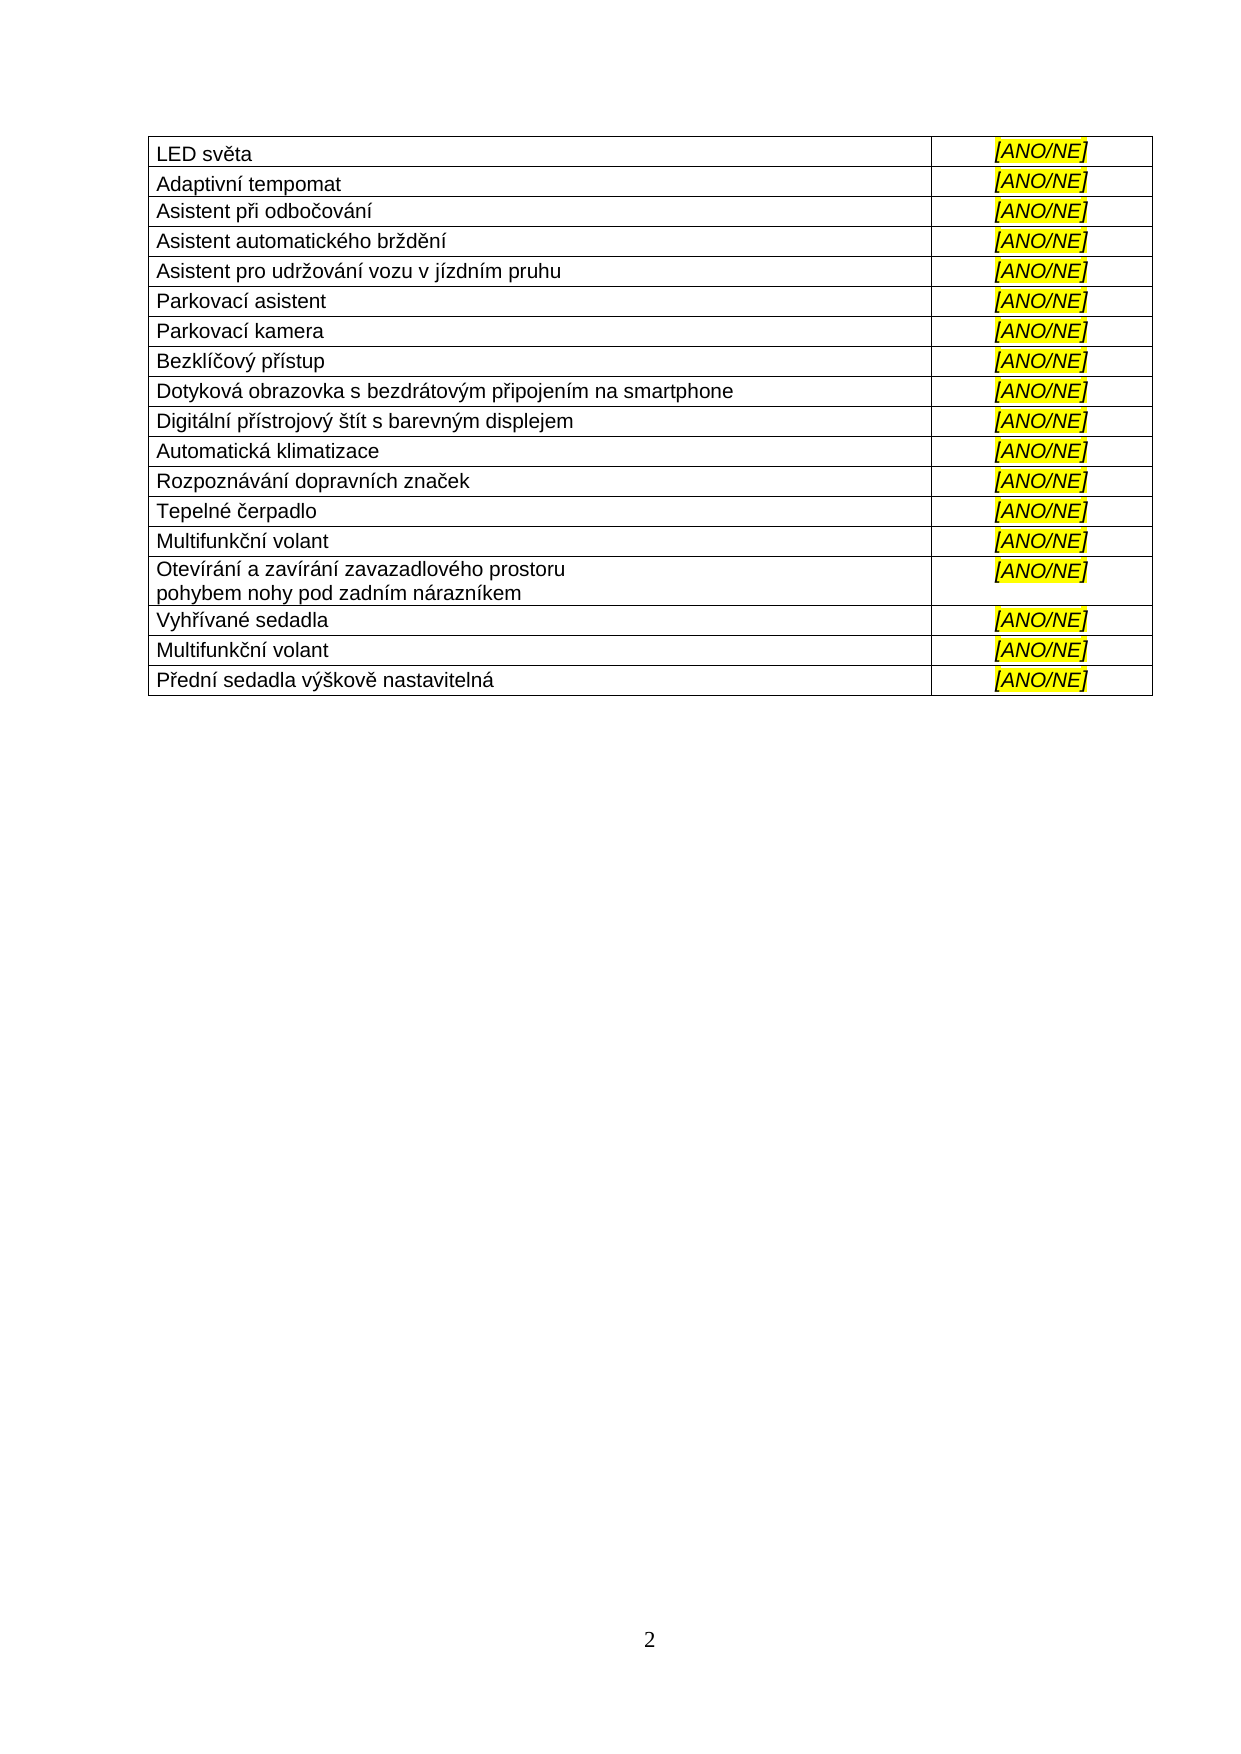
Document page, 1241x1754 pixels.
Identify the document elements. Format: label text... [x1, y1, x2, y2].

table_cell [ANO/NE] [932, 636, 1152, 665]
table_cell [ANO/NE] [932, 606, 1152, 635]
table_cell LED světa [149, 137, 931, 166]
table_cell Rozpoznávání dopravních značek [149, 467, 931, 496]
table_cell Digitální přístrojový štít s barevným displejem [149, 407, 931, 436]
table_cell [ANO/NE] [932, 377, 1152, 406]
table_cell [ANO/NE] [932, 347, 1152, 376]
table_cell [ANO/NE] [932, 197, 1152, 226]
table_cell [ANO/NE] [932, 257, 1152, 286]
table_cell Adaptivní tempomat [149, 167, 931, 196]
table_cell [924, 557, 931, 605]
table_cell Tepelné čerpadlo [149, 497, 931, 526]
table_cell [ANO/NE] [932, 407, 1152, 436]
table_cell Multifunkční volant [149, 636, 931, 665]
table_cell [ANO/NE] [932, 227, 1152, 256]
table_cell [ANO/NE] [932, 137, 1152, 166]
table_cell Bezklíčový přístup [149, 347, 931, 376]
table_cell [ANO/NE] [932, 467, 1152, 496]
table_cell [ANO/NE] [932, 497, 1152, 526]
table_cell Dotyková obrazovka s bezdrátovým připojením na smartphone [149, 377, 931, 406]
table_cell [ANO/NE] [932, 527, 1152, 556]
table_cell [ANO/NE] [932, 557, 1152, 605]
table_cell [ANO/NE] [932, 437, 1152, 466]
table_cell Automatická klimatizace [149, 437, 931, 466]
table_cell [ANO/NE] [932, 167, 1152, 196]
table_cell Parkovací kamera [149, 317, 931, 346]
table_cell [ANO/NE] [932, 666, 1152, 695]
table_cell [ANO/NE] [932, 287, 1152, 316]
table_cell Asistent při odbočování [149, 197, 931, 226]
table_cell Přední sedadla výškově nastavitelná [149, 666, 931, 695]
table_cell Asistent pro udržování vozu v jízdním pruhu [149, 257, 931, 286]
table_cell Vyhřívané sedadla [149, 606, 931, 635]
table_cell Multifunkční volant [149, 527, 931, 556]
table_cell [ANO/NE] [932, 317, 1152, 346]
table_cell Asistent automatického brždění [149, 227, 931, 256]
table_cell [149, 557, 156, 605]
table_cell Parkovací asistent [149, 287, 931, 316]
